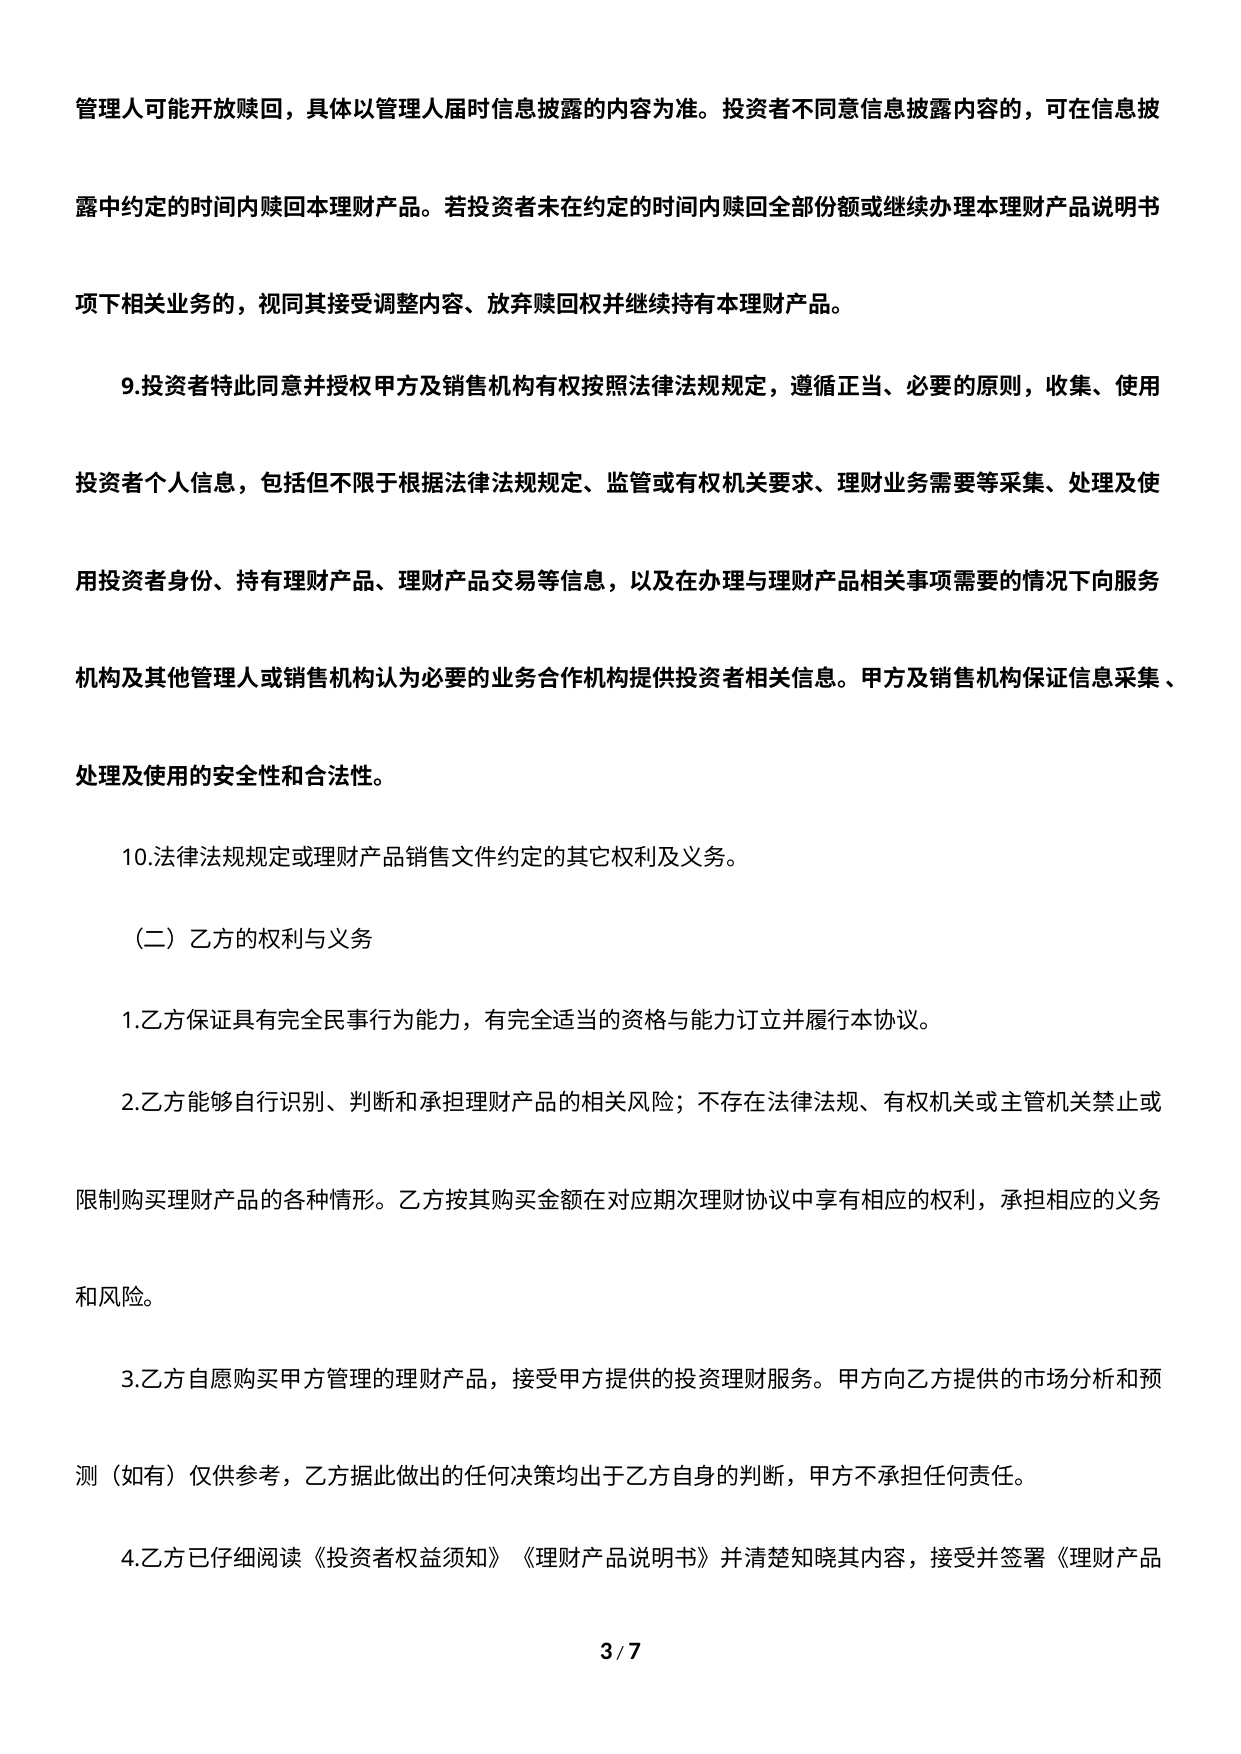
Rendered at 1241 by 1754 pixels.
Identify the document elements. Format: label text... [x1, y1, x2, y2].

text （二）乙方的权利与义务 [75, 905, 1165, 970]
text 2.乙方能够自行识别、判断和承担理财产品的相关风险；不存在法律法规、有权机关或主管机关禁止或限制购买理财产品的各种情形。乙方按其购买金额在对应期次理财协议中享有相应的权利，承担相应的义务和风险。 [75, 1068, 1165, 1328]
text 1.乙方保证具有完全民事行为能力，有完全适当的资格与能力订立并履行本协议。 [75, 987, 1165, 1052]
text 3.乙方自愿购买甲方管理的理财产品，接受甲方提供的投资理财服务。甲方向乙方提供的市场分析和预测（如有）仅供参考，乙方据此做出的任何决策均出于乙方自身的判断，甲方不承担任何责任。 [75, 1345, 1165, 1507]
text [75, 1524, 1165, 1589]
text 10.法律法规规定或理财产品销售文件约定的其它权利及义务。 [75, 823, 1165, 888]
text 9.投资者特此同意并授权甲方及销售机构有权按照法律法规规定，遵循正当、必要的原则，收集、使用投资者个人信息，包括但不限于根据法律法规规定、监管或有权机关要求、理财业务需要等采集、处理及使用投资者身份、持有理财产品、理财产品交易等信息，以及在办理与理财产品相关事项需要的情况下向服务机构及其他管理人或销售机构认为必要的业务合作机构提供投资者相关信息。甲方及销售机构保证信息采集、处理及使用的安全性和合法性。 [75, 352, 1165, 807]
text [75, 75, 1165, 335]
